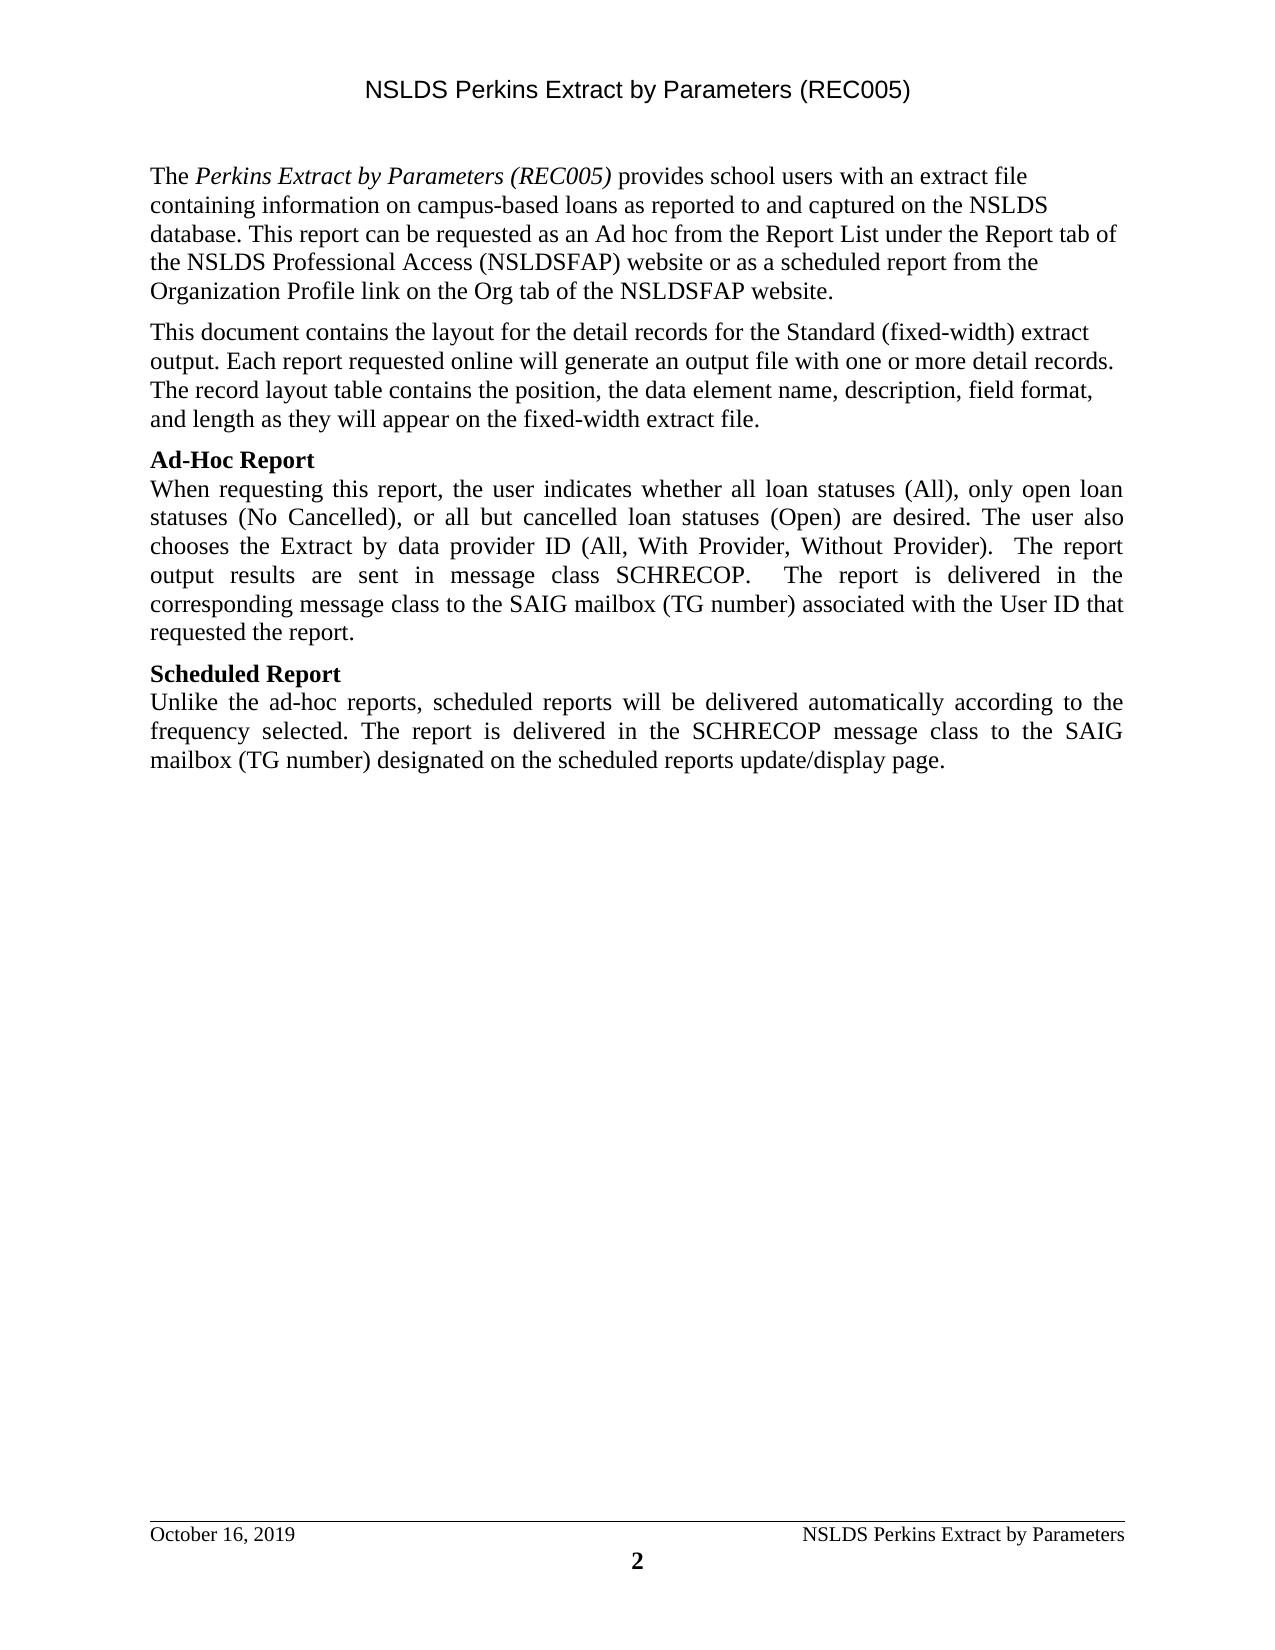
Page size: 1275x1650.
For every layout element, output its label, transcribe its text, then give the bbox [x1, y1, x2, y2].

subtitle October 16, 2019NSLDS Perkins Extract by Parameters (REC005) [150, 75, 1125, 104]
text The Perkins Extract by Parameters (REC005) provides school users with an extract file containing information on campus-based loans as reported to and captured on the NSLDS database. This report can be requested as an Ad hoc from the Report List under the Report tab of the NSLDS Professional Access (NSLDSFAP) website or as a scheduled report from the Organization Profile link on the Org tab of the NSLDSFAP website. [150, 161, 1125, 305]
text This document contains the layout for the detail records for the Standard (fixed-width) extract output. Each report requested online will generate an output file with one or more detail records. The record layout table contains the position, the data element name, description, field format, and length as they will appear on the fixed-width extract file. [150, 317, 1125, 432]
text Ad-Hoc Report [150, 445, 1125, 474]
text Unlike the ad-hoc reports, scheduled reports will be delivered automatically according to the frequency selected. The report is delivered in the SCHRECOP message class to the SAIG mailbox (TG number) designated on the scheduled reports update/display page. [150, 687, 1125, 774]
text Scheduled Report [150, 659, 1125, 687]
text When requesting this report, the user indicates whether all loan statuses (All), only open loan statuses (No Cancelled), or all but cancelled loan statuses (Open) are desired. The user also chooses the Extract by data provider ID (All, With Provider, Without Provider). The report output results are sent in message class SCHRECOP. The report is delivered in the corresponding message class to the SAIG mailbox (TG number) associated with the User ID that requested the report. [150, 474, 1125, 646]
